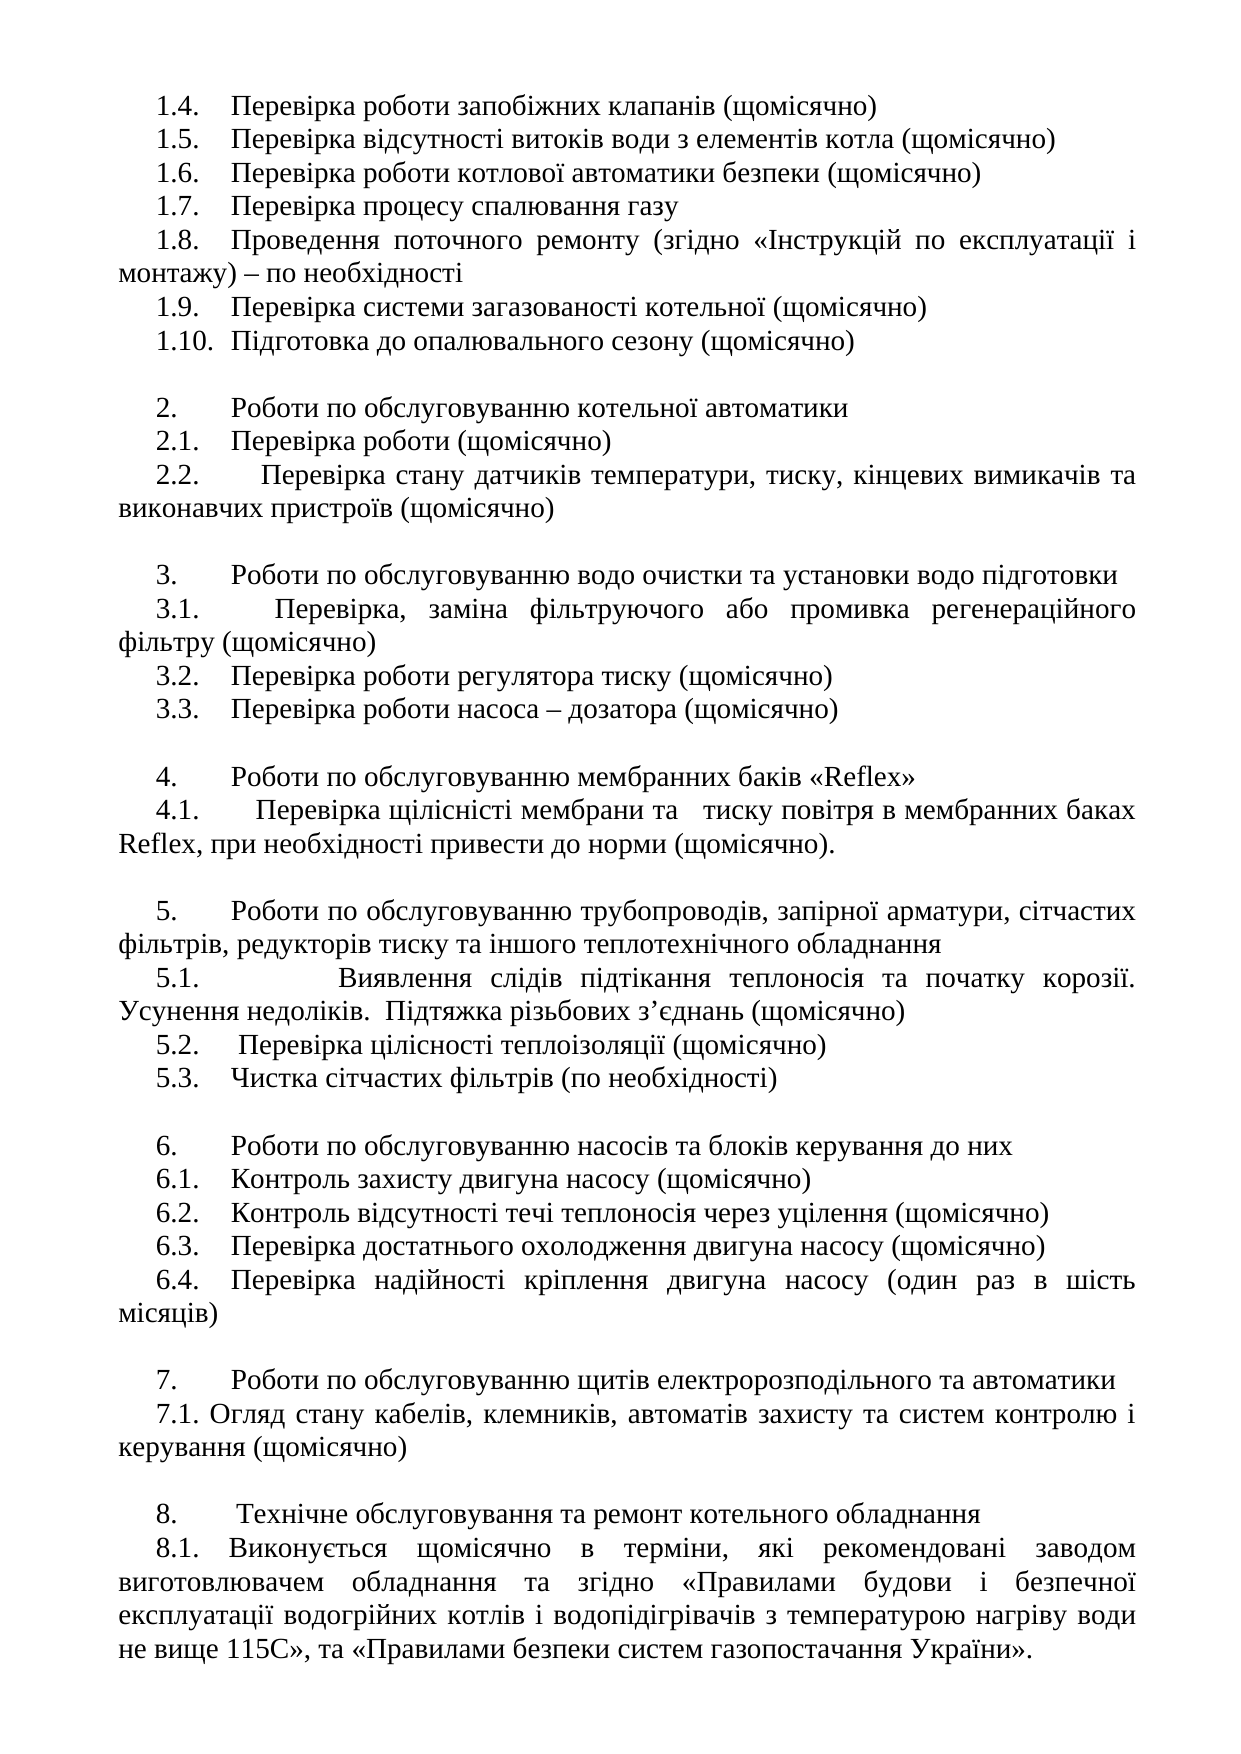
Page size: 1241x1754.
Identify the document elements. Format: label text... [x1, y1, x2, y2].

text 6. Роботи по обслуговуванню насосів та блоків керування до них [118, 1128, 1137, 1161]
text 7. Роботи по обслуговуванню щитів електророзподільного та автоматики [118, 1362, 1137, 1396]
text 3.1. Перевірка, заміна фільтруючого або промивка регенераційного фільтру (щомісячно) [118, 591, 1137, 658]
text 1.9. Перевірка системи загазованості котельної (щомісячно) [118, 289, 1137, 323]
text 4.1. Перевірка щілісністі мембрани та тиску повітря в мембранних баках Reflex, при необхідності привести до норми (щомісячно). [118, 792, 1137, 859]
text 5.3. Чистка сітчастих фільтрів (по необхідності) [118, 1061, 1137, 1094]
text 5.2. Перевірка цілісності теплоізоляції (щомісячно) [118, 1027, 1137, 1061]
text 8. Технічне обслуговування та ремонт котельного обладнання [118, 1497, 1137, 1530]
text 3.3. Перевірка роботи насоса – дозатора (щомісячно) [118, 692, 1137, 725]
text 6.3. Перевірка достатнього охолодження двигуна насосу (щомісячно) [118, 1228, 1137, 1262]
text 1.5. Перевірка відсутності витоків води з елементів котла (щомісячно) [118, 121, 1137, 155]
text 3. Роботи по обслуговуванню водо очистки та установки водо підготовки [118, 557, 1137, 591]
text 1.6. Перевірка роботи котлової автоматики безпеки (щомісячно) [118, 155, 1137, 188]
text 6.2. Контроль відсутності течі теплоносія через уцілення (щомісячно) [118, 1195, 1137, 1228]
text 8.1. Виконується щомісячно в терміни, які рекомендовані заводом виготовлювачем обладнання та згідно «Правилами будови і безпечної експлуатації водогрійних котлів і водопідігрівачів з температурою нагріву води не вище 115С», та «Правилами безпеки систем газопостачання України». [118, 1530, 1137, 1664]
text 1.10. Підготовка до опалювального сезону (щомісячно) [118, 323, 1137, 356]
text 5. Роботи по обслуговуванню трубопроводів, запірної арматури, сітчастих фільтрів, редукторів тиску та іншого теплотехнічного обладнання [118, 893, 1137, 960]
text 2. Роботи по обслуговуванню котельної автоматики [118, 390, 1137, 423]
text 7.1. Огляд стану кабелів, клемників, автоматів захисту та систем контролю і керування (щомісячно) [118, 1396, 1137, 1463]
text 1.7. Перевірка процесу спалювання газу [118, 188, 1137, 222]
text 1.4. Перевірка роботи запобіжних клапанів (щомісячно) [118, 88, 1137, 121]
text 6.4. Перевірка надійності кріплення двигуна насосу (один раз в шість місяців) [118, 1262, 1137, 1329]
text 3.2. Перевірка роботи регулятора тиску (щомісячно) [118, 658, 1137, 692]
text 2.2. Перевірка стану датчиків температури, тиску, кінцевих вимикачів та виконавчих пристроїв (щомісячно) [118, 457, 1137, 524]
text 1.8. Проведення поточного ремонту (згідно «Інструкцій по експлуатації і монтажу) – по необхідності [118, 222, 1137, 289]
text 5.1. Виявлення слідів підтікання теплоносія та початку корозії. Усунення недоліків. Підтяжка різьбових з’єднань (щомісячно) [118, 960, 1137, 1027]
text 4. Роботи по обслуговуванню мембранних баків «Reflex» [118, 759, 1137, 792]
text 6.1. Контроль захисту двигуна насосу (щомісячно) [118, 1161, 1137, 1195]
text 2.1. Перевірка роботи (щомісячно) [118, 423, 1137, 457]
